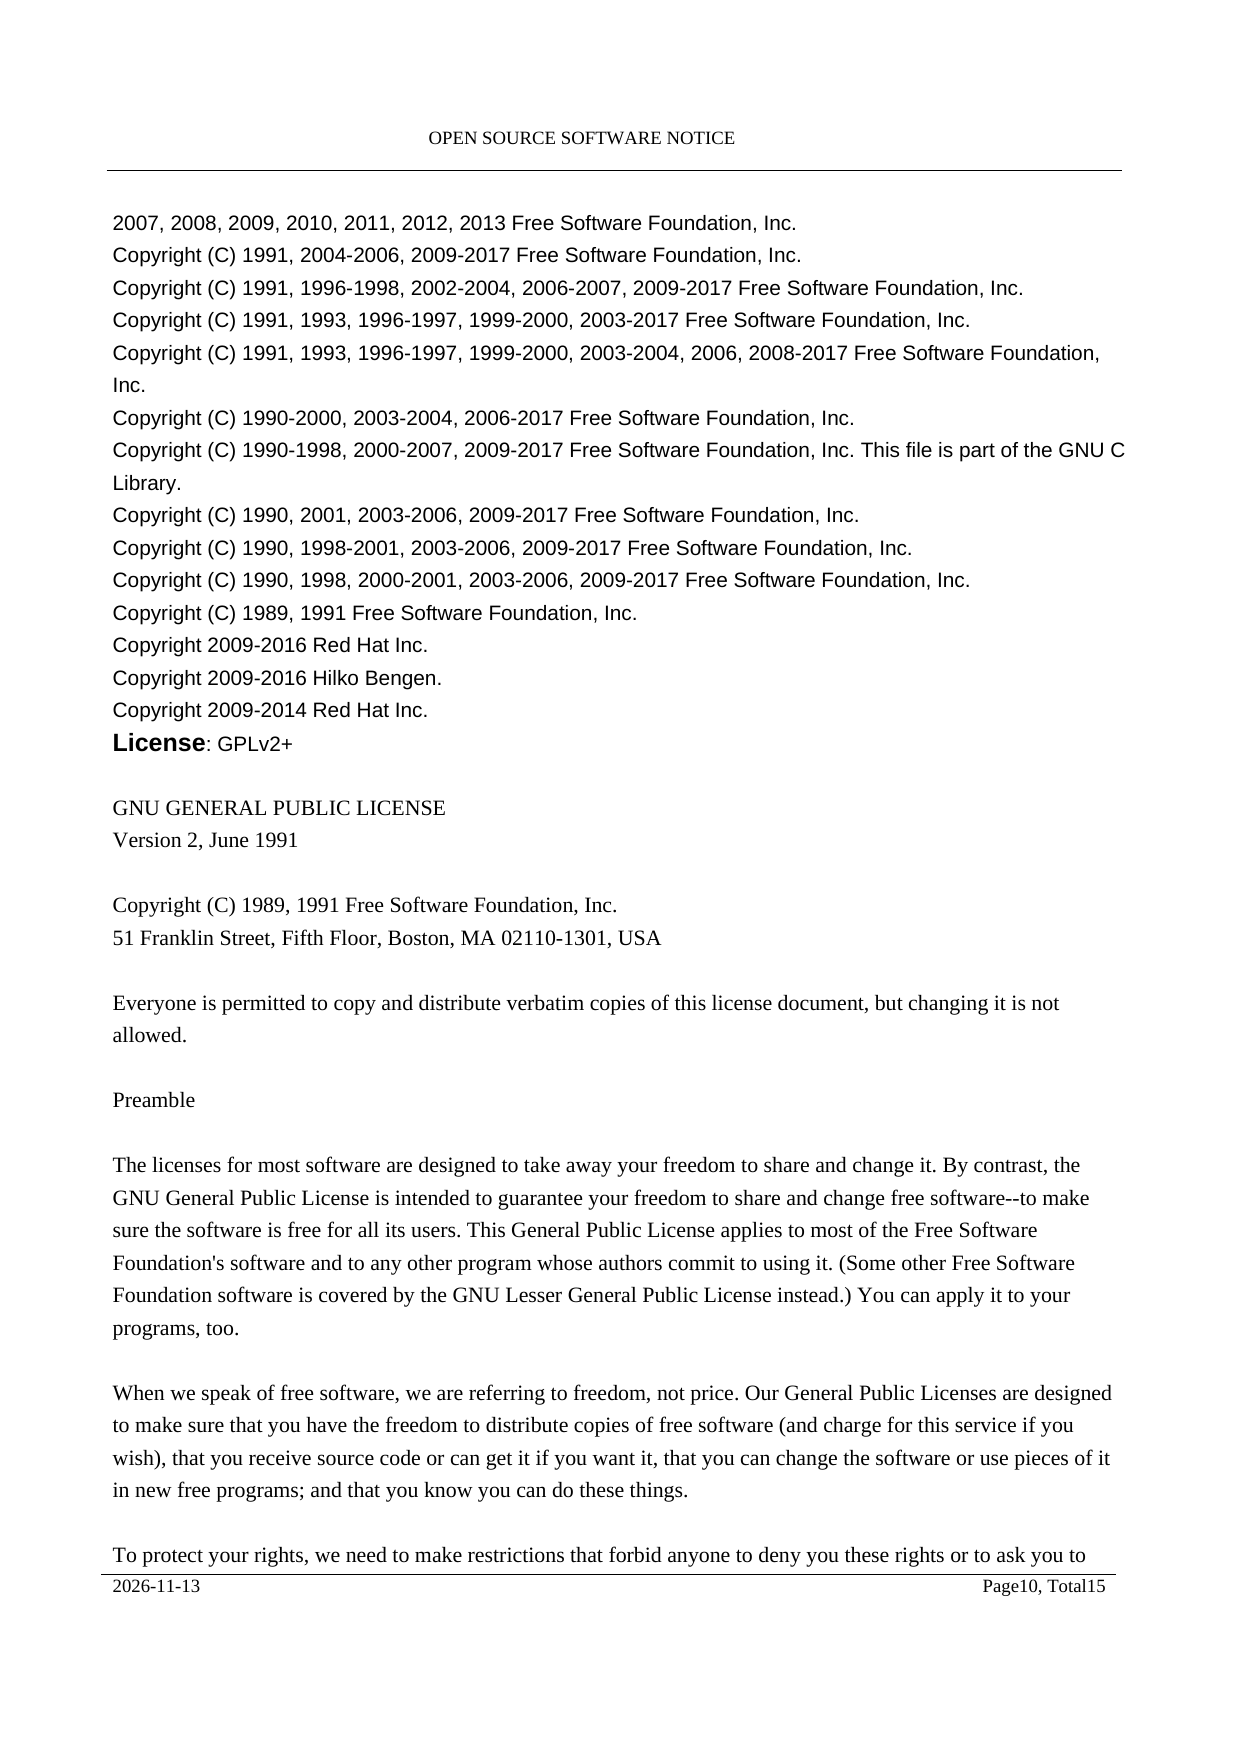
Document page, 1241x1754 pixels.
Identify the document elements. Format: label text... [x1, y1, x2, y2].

text Copyright (C) 1990-2000, 2003-2004, 2006-2017 Free Software Foundation, Inc. [112, 401, 1128, 434]
text Copyright (C) 1991, 1993, 1996-1997, 1999-2000, 2003-2017 Free Software Foundation, Inc. [112, 304, 1128, 336]
text Copyright (C) 1991, 2004-2006, 2009-2017 Free Software Foundation, Inc. [112, 239, 1128, 271]
text Copyright (C) 1990, 1998-2001, 2003-2006, 2009-2017 Free Software Foundation, Inc. [112, 531, 1128, 564]
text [112, 726, 1128, 1571]
text Copyright 2009-2016 Red Hat Inc. [112, 629, 1128, 661]
text Copyright (C) 1991, 1996-1998, 2002-2004, 2006-2007, 2009-2017 Free Software Foundation, Inc. [112, 271, 1128, 304]
text Copyright 2009-2014 Red Hat Inc. [112, 694, 1128, 726]
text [112, 206, 1128, 239]
text Copyright (C) 1990, 2001, 2003-2006, 2009-2017 Free Software Foundation, Inc. [112, 499, 1128, 531]
text Copyright (C) 1989, 1991 Free Software Foundation, Inc. [112, 596, 1128, 629]
text Copyright (C) 1991, 1993, 1996-1997, 1999-2000, 2003-2004, 2006, 2008-2017 Free Software Foundation, Inc. [112, 336, 1128, 401]
text Copyright (C) 1990-1998, 2000-2007, 2009-2017 Free Software Foundation, Inc. This file is part of the GNU C Library. [112, 434, 1128, 499]
text Copyright 2009-2016 Hilko Bengen. [112, 661, 1128, 694]
text Copyright (C) 1990, 1998, 2000-2001, 2003-2006, 2009-2017 Free Software Foundation, Inc. [112, 564, 1128, 596]
